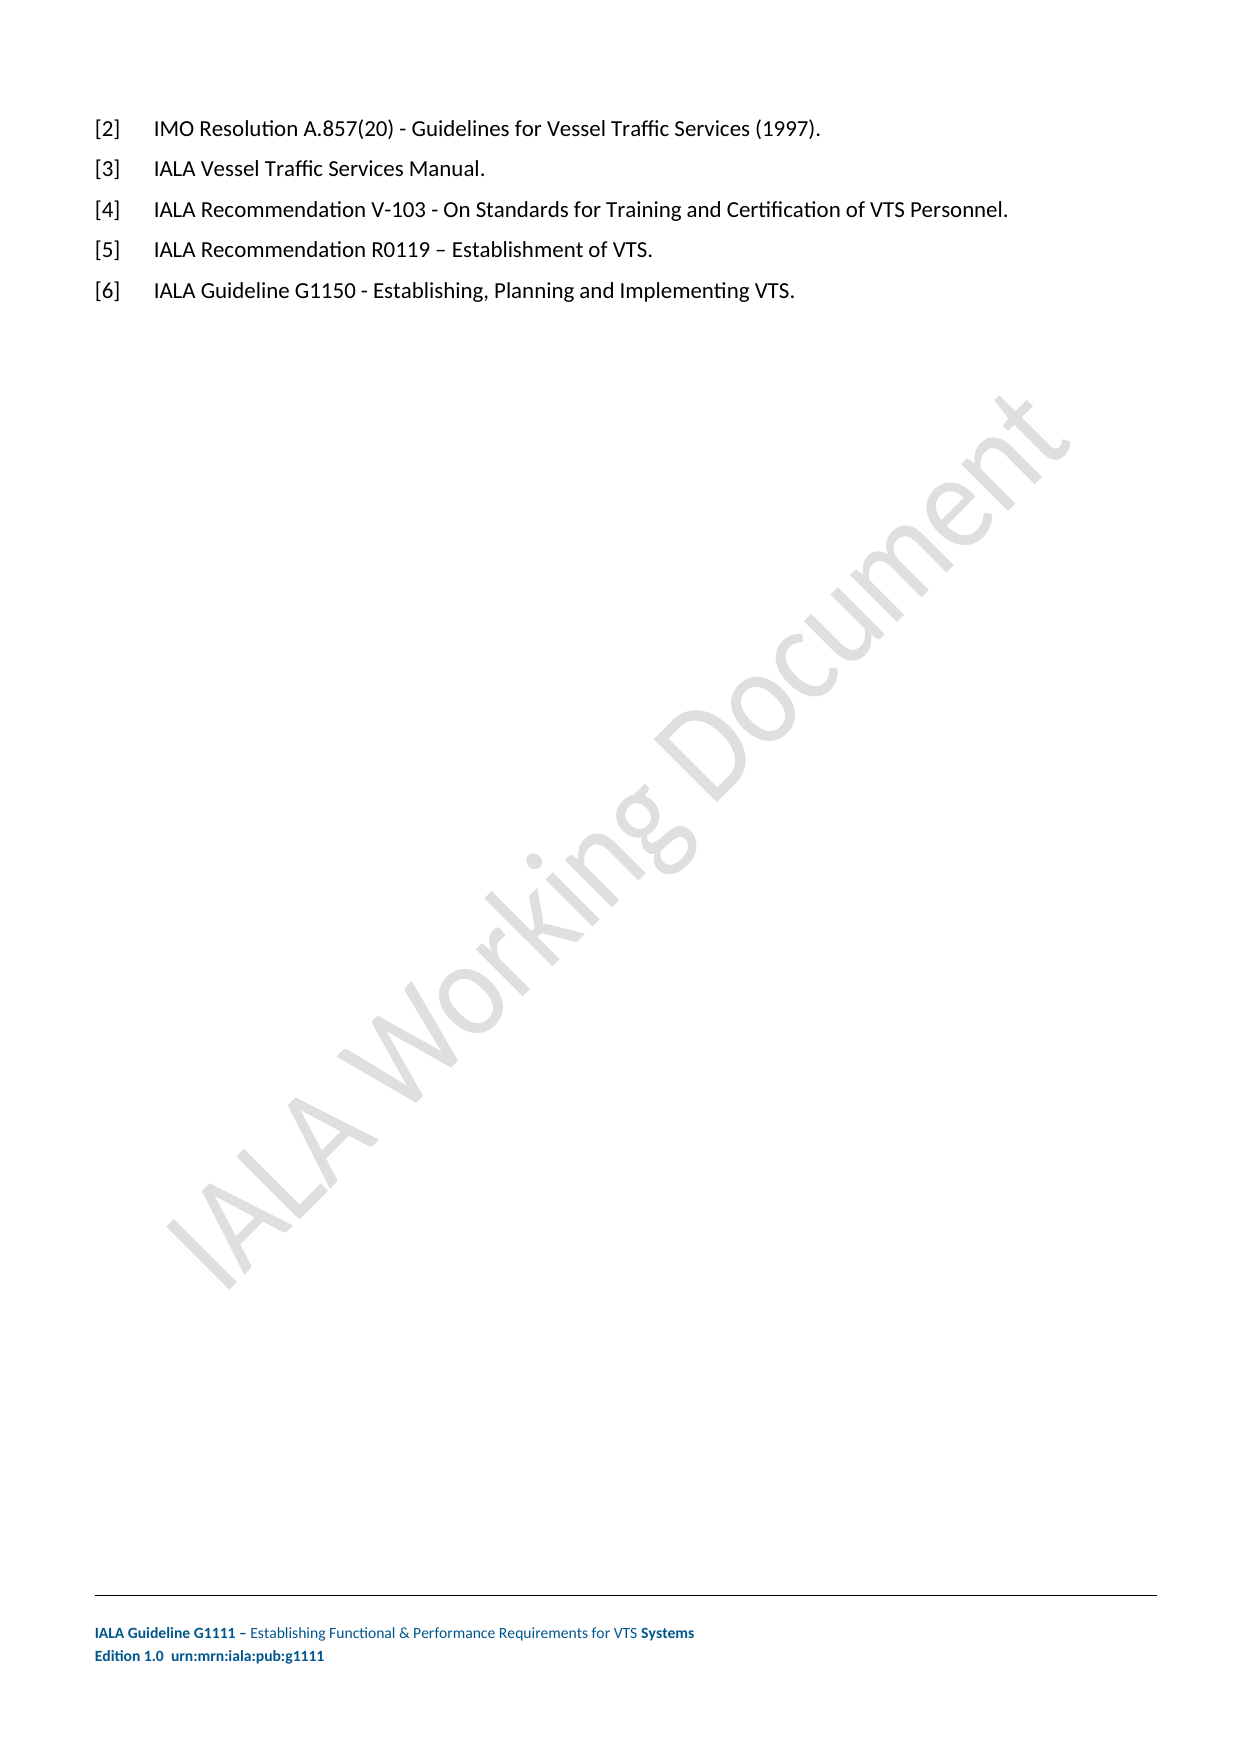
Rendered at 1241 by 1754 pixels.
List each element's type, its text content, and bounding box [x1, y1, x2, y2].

list IALA Guideline G1150 - Establishing, Planning and Implementing VTS. [94, 276, 1157, 304]
list IALA Vessel Traffic Services Manual. [94, 154, 1157, 182]
list IALA Recommendation V-103 - On Standards for Training and Certification of VTS Personnel. [94, 195, 1157, 223]
list IALA Recommendation R0119 – Establishment of VTS. [94, 235, 1157, 263]
list IMO Resolution A.857(20) - Guidelines for Vessel Traffic Services (1997). [94, 114, 1157, 142]
